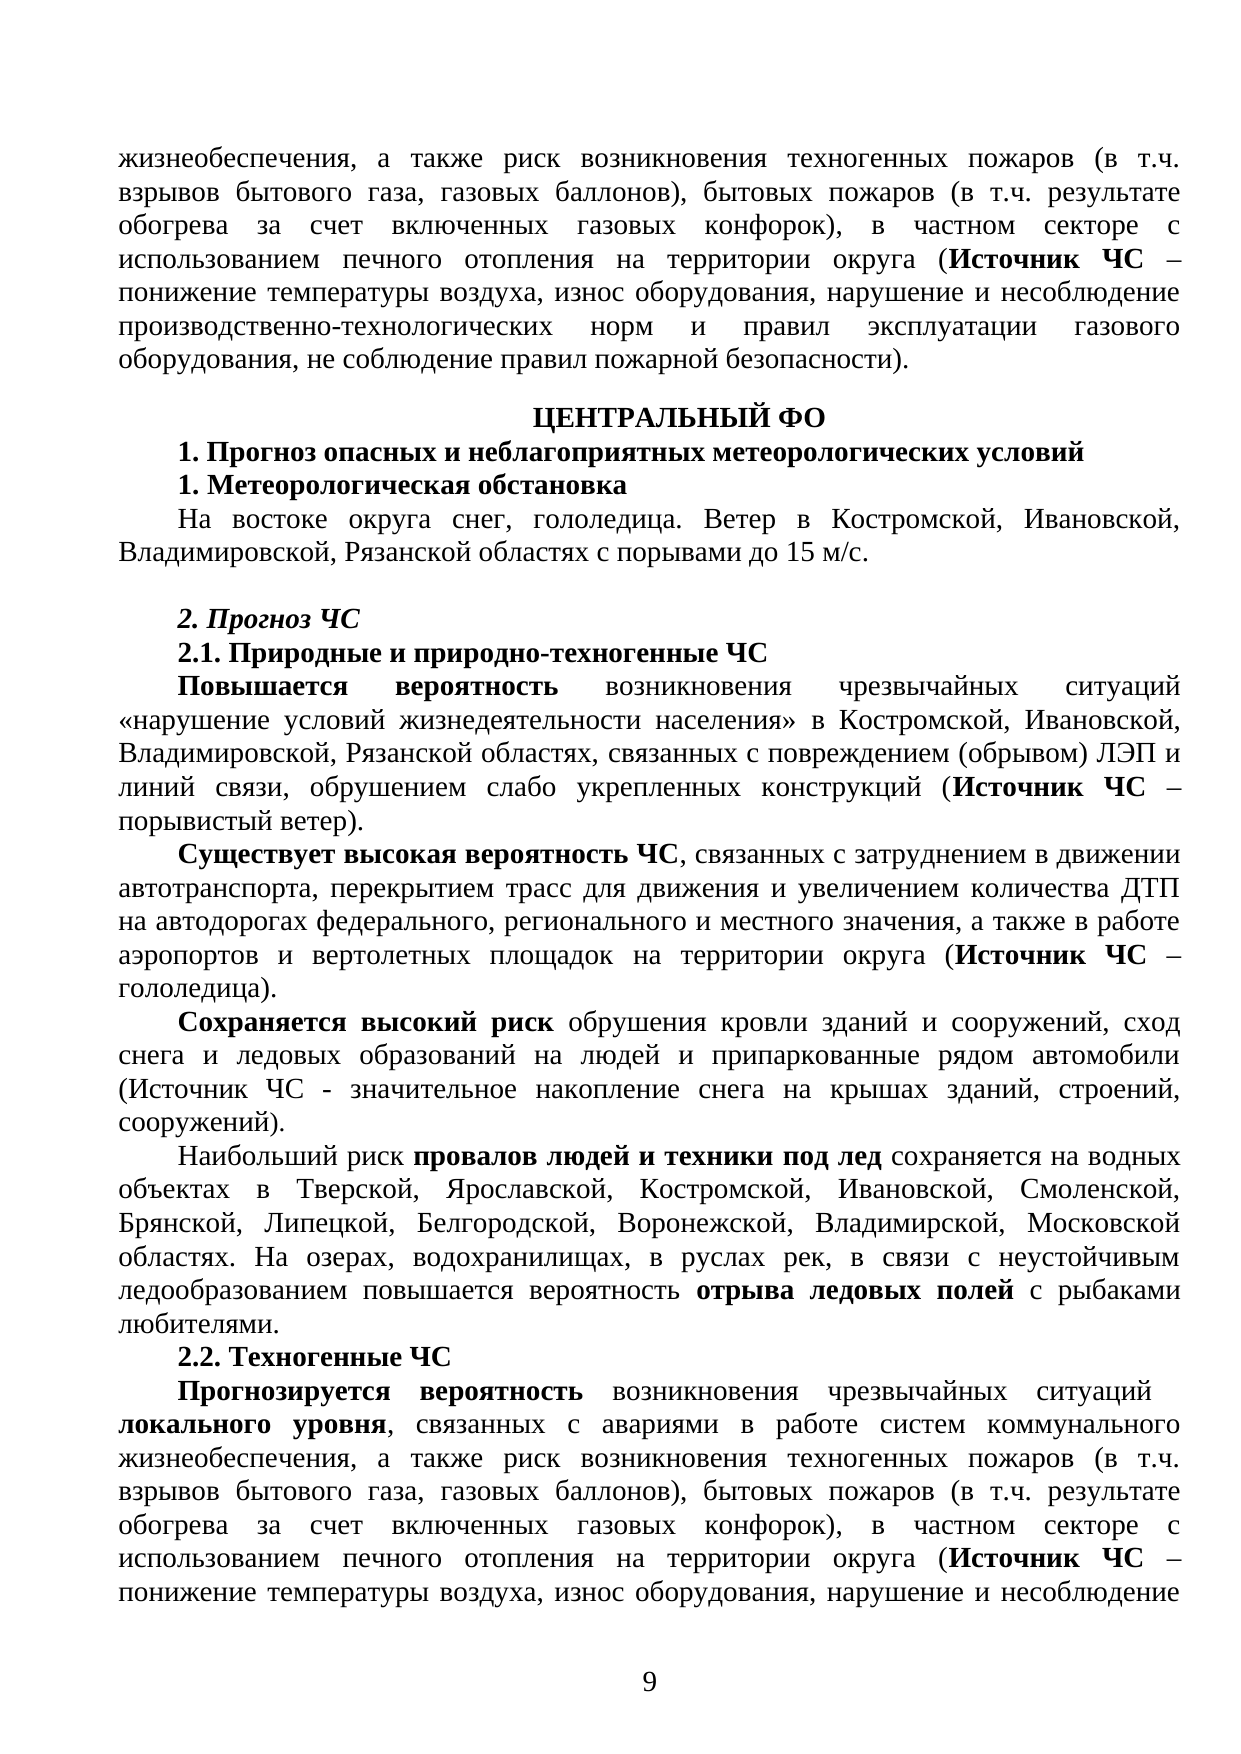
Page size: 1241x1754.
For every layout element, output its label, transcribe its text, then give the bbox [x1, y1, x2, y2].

text На востоке округа снег, гололедица. Ветер в Костромской, Ивановской, Владимировской, Рязанской областях с порывами до 15 м/с. [118, 501, 1181, 568]
text Сохраняется высокий риск обрушения кровли зданий и сооружений, сход снега и ледовых образований на людей и припаркованные рядом автомобили (Источник ЧС - значительное накопление снега на крышах зданий, строений, сооружений). [118, 1004, 1181, 1138]
text 1. Прогноз опасных и неблагоприятных метеорологических условий [118, 434, 1181, 467]
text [118, 1373, 1181, 1608]
text 2. Прогноз ЧС [118, 601, 1181, 635]
text 2.1. Природные и природно-техногенные ЧС [118, 635, 1181, 668]
text Повышается вероятность возникновения чрезвычайных ситуаций «нарушение условий жизнедеятельности населения» в Костромской, Ивановской, Владимировской, Рязанской областях, связанных с повреждением (обрывом) ЛЭП и линий связи, обрушением слабо укрепленных конструкций (Источник ЧС – порывистый ветер). [118, 668, 1181, 836]
text 2.2. Техногенные ЧС [118, 1339, 1181, 1373]
text Наибольший риск провалов людей и техники под лед сохраняется на водных объектах в Тверской, Ярославской, Костромской, Ивановской, Смоленской, Брянской, Липецкой, Белгородской, Воронежской, Владимирской, Московской областях. На озерах, водохранилищах, в руслах рек, в связи с неустойчивым ледообразованием повышается вероятность отрыва ледовых полей с рыбаками любителями. [118, 1138, 1181, 1339]
text ЦЕНТРАЛЬНЫЙ ФО [118, 400, 1181, 434]
list Метеорологическая обстановка [177, 467, 1181, 501]
text Существует высокая вероятность ЧС, связанных с затруднением в движении автотранспорта, перекрытием трасс для движения и увеличением количества ДТП на автодорогах федерального, регионального и местного значения, а также в работе аэропортов и вертолетных площадок на территории округа (Источник ЧС – гололедица). [118, 836, 1181, 1004]
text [118, 140, 1181, 375]
